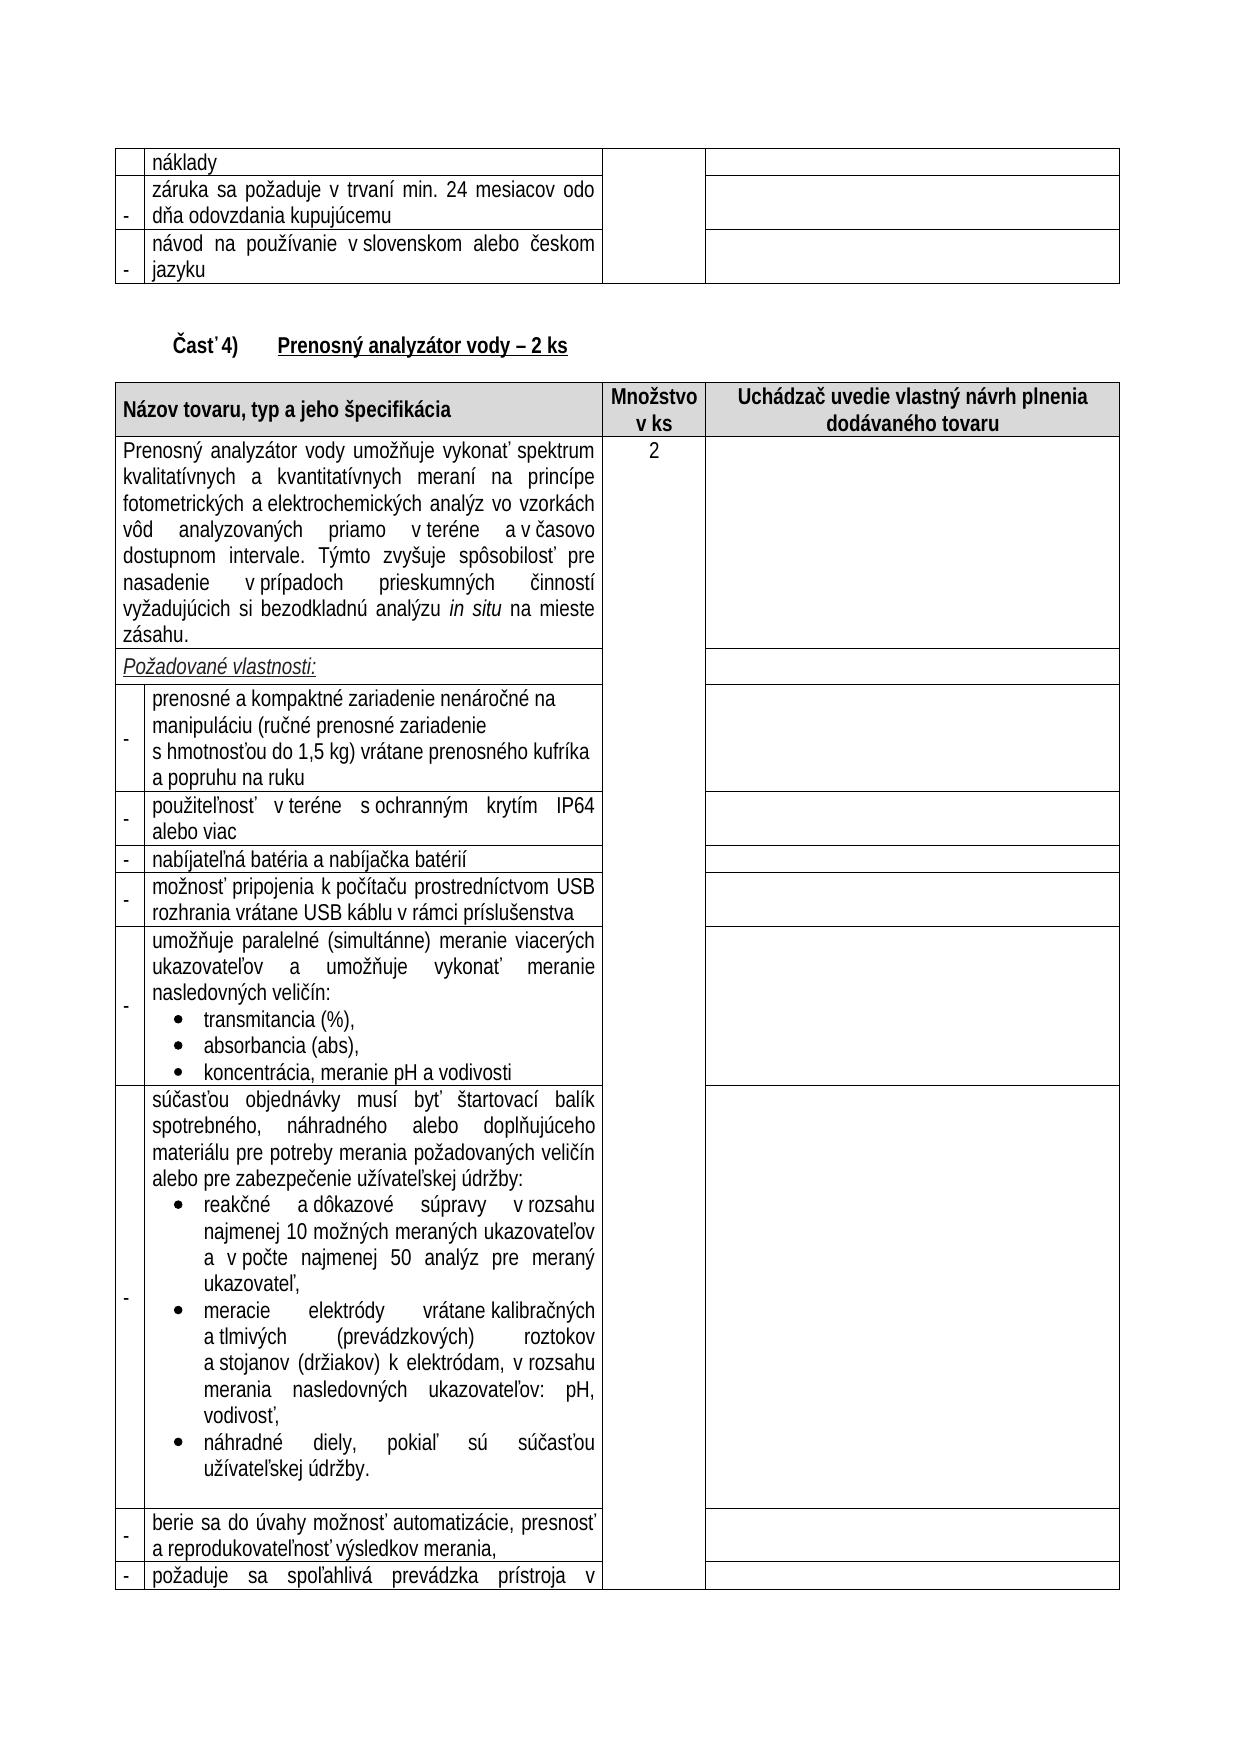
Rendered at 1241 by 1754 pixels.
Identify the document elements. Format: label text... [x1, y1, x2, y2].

table_cell [706, 149, 1119, 175]
table_header Množstvo v ks [603, 383, 705, 436]
table_cell [706, 685, 1119, 791]
table_cell - [116, 1562, 144, 1589]
table_cell - [116, 846, 144, 872]
table_cell [706, 927, 1119, 1085]
table_cell záruka sa požaduje v trvaní min. 24 mesiacov odo dňa odovzdania kupujúcemu [145, 176, 602, 229]
table_cell [706, 176, 1119, 229]
table_header Názov tovaru, typ a jeho špecifikácia [116, 383, 602, 436]
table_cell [145, 1562, 602, 1589]
table_cell [706, 873, 1119, 926]
table_cell použiteľnosť v teréne s ochranným krytím IP64 alebo viac [145, 792, 602, 844]
table_cell súčasťou objednávky musí byť štartovací balík spotrebného, náhradného alebo doplňujúceho materiálu pre potreby merania požadovaných veličín alebo pre zabezpečenie užívateľskej údržby: reakčné a dôkazové súpravy v rozsahu najmenej 10 možných meraných ukazovateľov a v počte najmenej 50 analýz pre meraný ukazovateľ, meracie elektródy vrátane kalibračných a tlmivých (prevádzkových) roztokov a stojanov (držiakov) k elektródam, v rozsahu merania nasledovných ukazovateľov: pH, vodivosť, náhradné diely, pokiaľ sú súčasťou užívateľskej údržby. [145, 1086, 602, 1507]
table_cell [706, 846, 1119, 872]
table_cell - [116, 176, 144, 229]
table_cell [706, 649, 1119, 684]
table_cell prenosné a kompaktné zariadenie nenáročné na manipuláciu (ručné prenosné zariadenie s hmotnosťou do 1,5 kg) vrátane prenosného kufríka a popruhu na ruku [145, 685, 602, 791]
table_cell - [116, 1086, 144, 1507]
table_cell [706, 437, 1119, 648]
table_cell - [116, 685, 144, 791]
table_cell - [116, 927, 144, 1085]
table_cell umožňuje paralelné (simultánne) meranie viacerých ukazovateľov a umožňuje vykonať meranie nasledovných veličín: transmitancia (%), absorbancia (abs), koncentrácia, meranie pH a vodivosti [145, 927, 602, 1085]
text Časť 4) Prenosný analyzátor vody – 2 ks [130, 332, 1110, 358]
table_cell Požadované vlastnosti: [116, 649, 602, 684]
table_cell - [116, 873, 144, 926]
table_cell Prenosný analyzátor vody umožňuje vykonať spektrum kvalitatívnych a kvantitatívnych meraní na princípe fotometrických a elektrochemických analýz vo vzorkách vôd analyzovaných priamo v teréne a v časovo dostupnom intervale. Týmto zvyšuje spôsobilosť pre nasadenie v prípadoch prieskumných činností vyžadujúcich si bezodkladnú analýzu in situ na mieste zásahu. [116, 437, 602, 648]
table_cell [706, 792, 1119, 844]
table_cell berie sa do úvahy možnosť automatizácie, presnosť a reprodukovateľnosť výsledkov merania, [145, 1509, 602, 1561]
table_cell 2 [603, 437, 705, 1589]
table_cell návod na používanie v slovenskom alebo českom jazyku [145, 230, 602, 283]
table_cell - [116, 1509, 144, 1561]
table_cell - [116, 149, 144, 175]
table_cell - [116, 792, 144, 844]
table_cell nabíjateľná batéria a nabíjačka batérií [145, 846, 602, 872]
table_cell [145, 149, 602, 175]
table_cell [706, 1086, 1119, 1507]
table_header Uchádzač uvedie vlastný návrh plnenia dodávaného tovaru [706, 383, 1119, 436]
table_cell [706, 1509, 1119, 1561]
table_cell možnosť pripojenia k počítaču prostredníctvom USB rozhrania vrátane USB káblu v rámci príslušenstva [145, 873, 602, 926]
table_cell - [116, 230, 144, 283]
table_cell [706, 1562, 1119, 1589]
table_cell [706, 230, 1119, 283]
